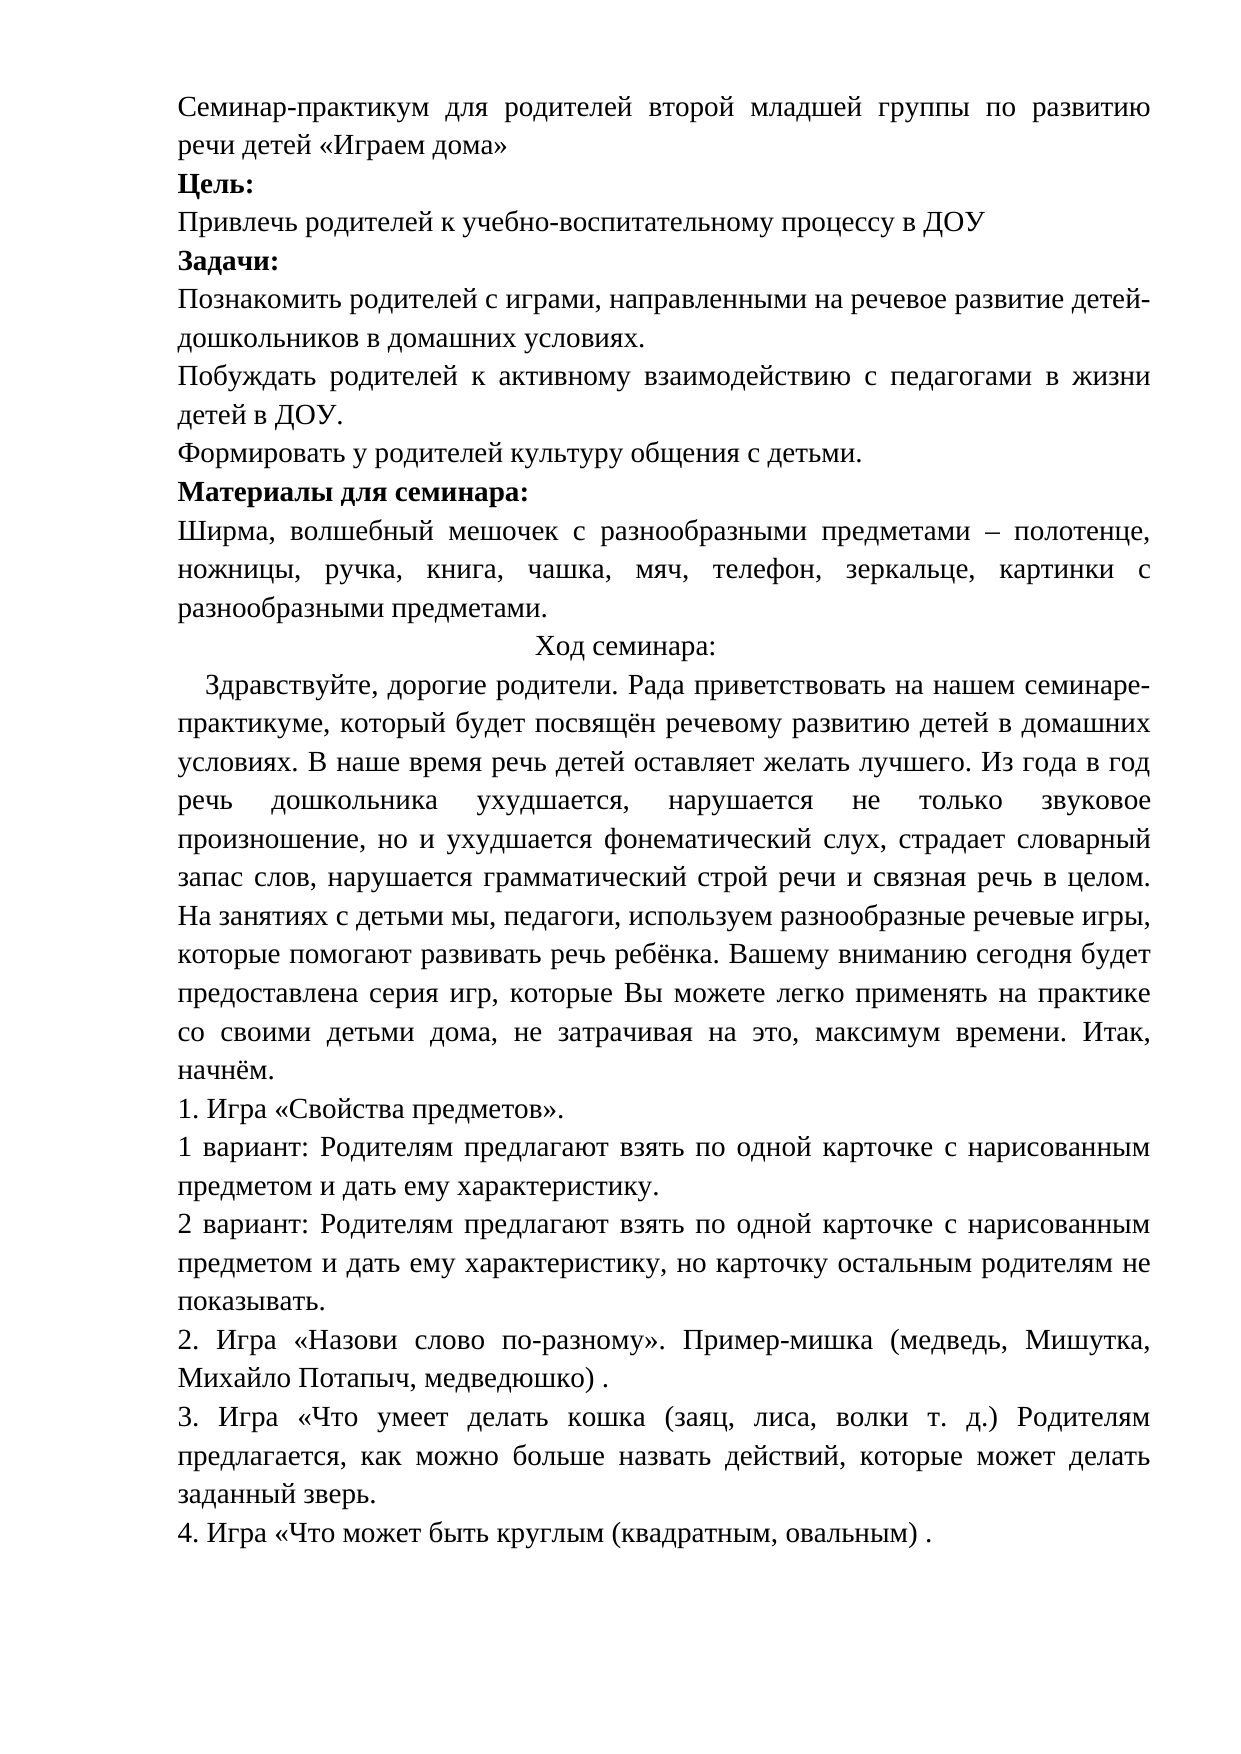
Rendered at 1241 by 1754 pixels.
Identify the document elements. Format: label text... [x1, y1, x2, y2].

text Цель: [177, 166, 1152, 199]
text Формировать у родителей культуру общения с детьми. [177, 436, 1152, 469]
text Семинар-практикум для родителей второй младшей группы по развитию речи детей «Играем дома» [177, 89, 1152, 161]
text 2. Игра «Назови слово по-разному». Пример-мишка (медведь, Мишутка, Михайло Потапыч, медведюшко) . [177, 1322, 1152, 1394]
text Побуждать родителей к активному взаимодействию с педагогами в жизни детей в ДОУ. [177, 358, 1152, 431]
text Привлечь родителей к учебно-воспитательному процессу в ДОУ [177, 204, 1152, 238]
text 1 вариант: Родителям предлагают взять по одной карточке с нарисованным предметом и дать ему характеристику. [177, 1129, 1152, 1201]
text Ход семинара: [177, 628, 1152, 662]
text Познакомить родителей с играми, направленными на речевое развитие детей-дошкольников в домашних условиях. [177, 281, 1152, 353]
text 1. Игра «Свойства предметов». [177, 1091, 1152, 1124]
text Материалы для семинара: [177, 474, 1152, 508]
text 2 вариант: Родителям предлагают взять по одной карточке с нарисованным предметом и дать ему характеристику, но карточку остальным родителям не показывать. [177, 1206, 1152, 1317]
text 4. Игра «Что может быть круглым (квадратным, овальным) . [177, 1515, 1152, 1548]
text Здравствуйте, дорогие родители. Рада приветствовать на нашем семинаре-практикуме, который будет посвящён речевому развитию детей в домашних условиях. В наше время речь детей оставляет желать лучшего. Из года в год речь дошкольника ухудшается, нарушается не только звуковое произношение, но и ухудшается фонематический слух, страдает словарный запас слов, нарушается грамматический строй речи и связная речь в целом. На занятиях с детьми мы, педагоги, используем разнообразные речевые игры, которые помогают развивать речь ребёнка. Вашему вниманию сегодня будет предоставлена серия игр, которые Вы можете легко применять на практике со своими детьми дома, не затрачивая на это, максимум времени. Итак, начнём. [177, 667, 1152, 1086]
text 3. Игра «Что умеет делать кошка (заяц, лиса, волки т. д.) Родителям предлагается, как можно больше назвать действий, которые может делать заданный зверь. [177, 1399, 1152, 1510]
text Ширма, волшебный мешочек с разнообразными предметами – полотенце, ножницы, ручка, книга, чашка, мяч, телефон, зеркальце, картинки с разнообразными предметами. [177, 513, 1152, 623]
text Задачи: [177, 243, 1152, 276]
